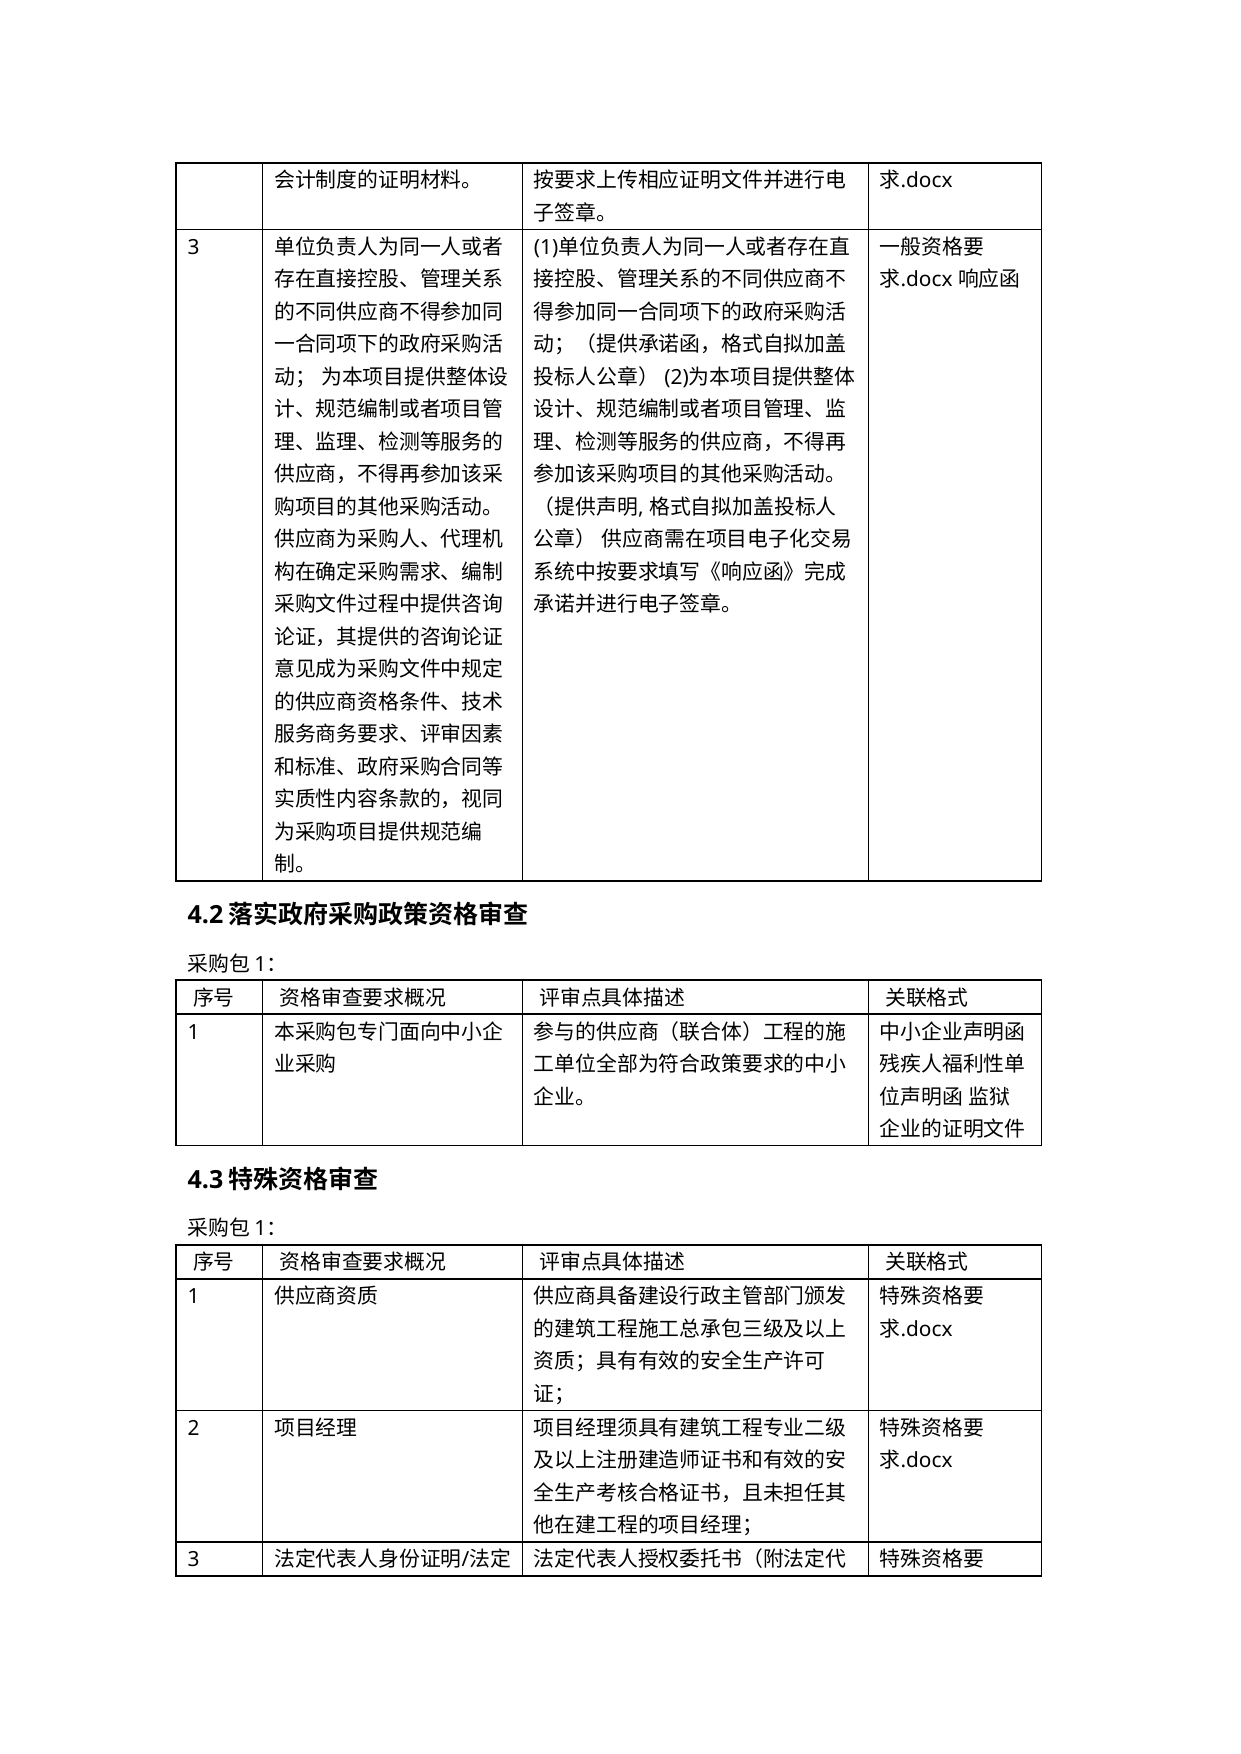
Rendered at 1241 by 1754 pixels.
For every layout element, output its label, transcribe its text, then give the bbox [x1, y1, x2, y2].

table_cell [523, 1543, 868, 1575]
table_cell 本采购包专门面向中小企业采购 [263, 1015, 522, 1145]
table_header 评审点具体描述 [523, 981, 868, 1013]
table_cell 参与的供应商（联合体）工程的施工单位全部为符合政策要求的中小企业。 [523, 1015, 868, 1145]
table_cell 一般资格要求.docx 响应函 [869, 230, 1041, 880]
table_cell 2 [177, 164, 262, 228]
table_cell 1 [177, 1280, 262, 1409]
table_cell 2 [177, 1411, 262, 1541]
table_header 资格审查要求概况 [263, 1246, 522, 1278]
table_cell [263, 1543, 522, 1575]
text 4.3特殊资格审查 [187, 1146, 1053, 1211]
table_cell 1 [177, 1015, 262, 1145]
table_cell (1)单位负责人为同一人或者存在直接控股、管理关系的不同供应商不得参加同一合同项下的政府采购活动；（提供承诺函，格式自拟加盖投标人公章） (2)为本项目提供整体设计、规范编制或者项目管理、监理、检测等服务的供应商，不得再参加该采购项目的其他采购活动。（提供声明, 格式自拟加盖投标人公章） 供应商需在项目电子化交易系统中按要求填写《响应函》完成承诺并进行电子签章。 [523, 230, 868, 880]
table_cell 3 [177, 230, 262, 880]
table_header 关联格式 [869, 1246, 1041, 1278]
table_cell 特殊资格要求.docx [869, 1543, 1041, 1575]
table_cell 单位负责人为同一人或者存在直接控股、管理关系的不同供应商不得参加同一合同项下的政府采购活动； 为本项目提供整体设计、规范编制或者项目管理、监理、检测等服务的供应商，不得再参加该采购项目的其他采购活动。供应商为采购人、代理机构在确定采购需求、编制采购文件过程中提供咨询论证，其提供的咨询论证意见成为采购文件中规定的供应商资格条件、技术服务商务要求、评审因素和标准、政府采购合同等实质性内容条款的，视同为采购项目提供规范编制。 [263, 230, 522, 880]
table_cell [263, 164, 522, 228]
table_header 关联格式 [869, 981, 1041, 1013]
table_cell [523, 164, 868, 228]
table_cell 3 [177, 1543, 262, 1575]
table_cell 项目经理须具有建筑工程专业二级及以上注册建造师证书和有效的安全生产考核合格证书，且未担任其他在建工程的项目经理； [523, 1411, 868, 1541]
text 采购包1： [187, 947, 1053, 979]
table_header 评审点具体描述 [523, 1246, 868, 1278]
table_cell 一般资格要求.docx [869, 164, 1041, 228]
table_cell 项目经理 [263, 1411, 522, 1541]
table_header 序号 [177, 1246, 262, 1278]
table_cell 特殊资格要求.docx [869, 1411, 1041, 1541]
table_header 序号 [177, 981, 262, 1013]
table_header 资格审查要求概况 [263, 981, 522, 1013]
table_cell 供应商具备建设行政主管部门颁发的建筑工程施工总承包三级及以上资质；具有有效的安全生产许可证； [523, 1280, 868, 1409]
text 采购包1： [187, 1211, 1053, 1244]
table_cell 中小企业声明函 残疾人福利性单位声明函 监狱企业的证明文件 [869, 1015, 1041, 1145]
table_cell 供应商资质 [263, 1280, 522, 1409]
text 4.2落实政府采购政策资格审查 [187, 882, 1053, 947]
table_cell 特殊资格要求.docx [869, 1280, 1041, 1409]
